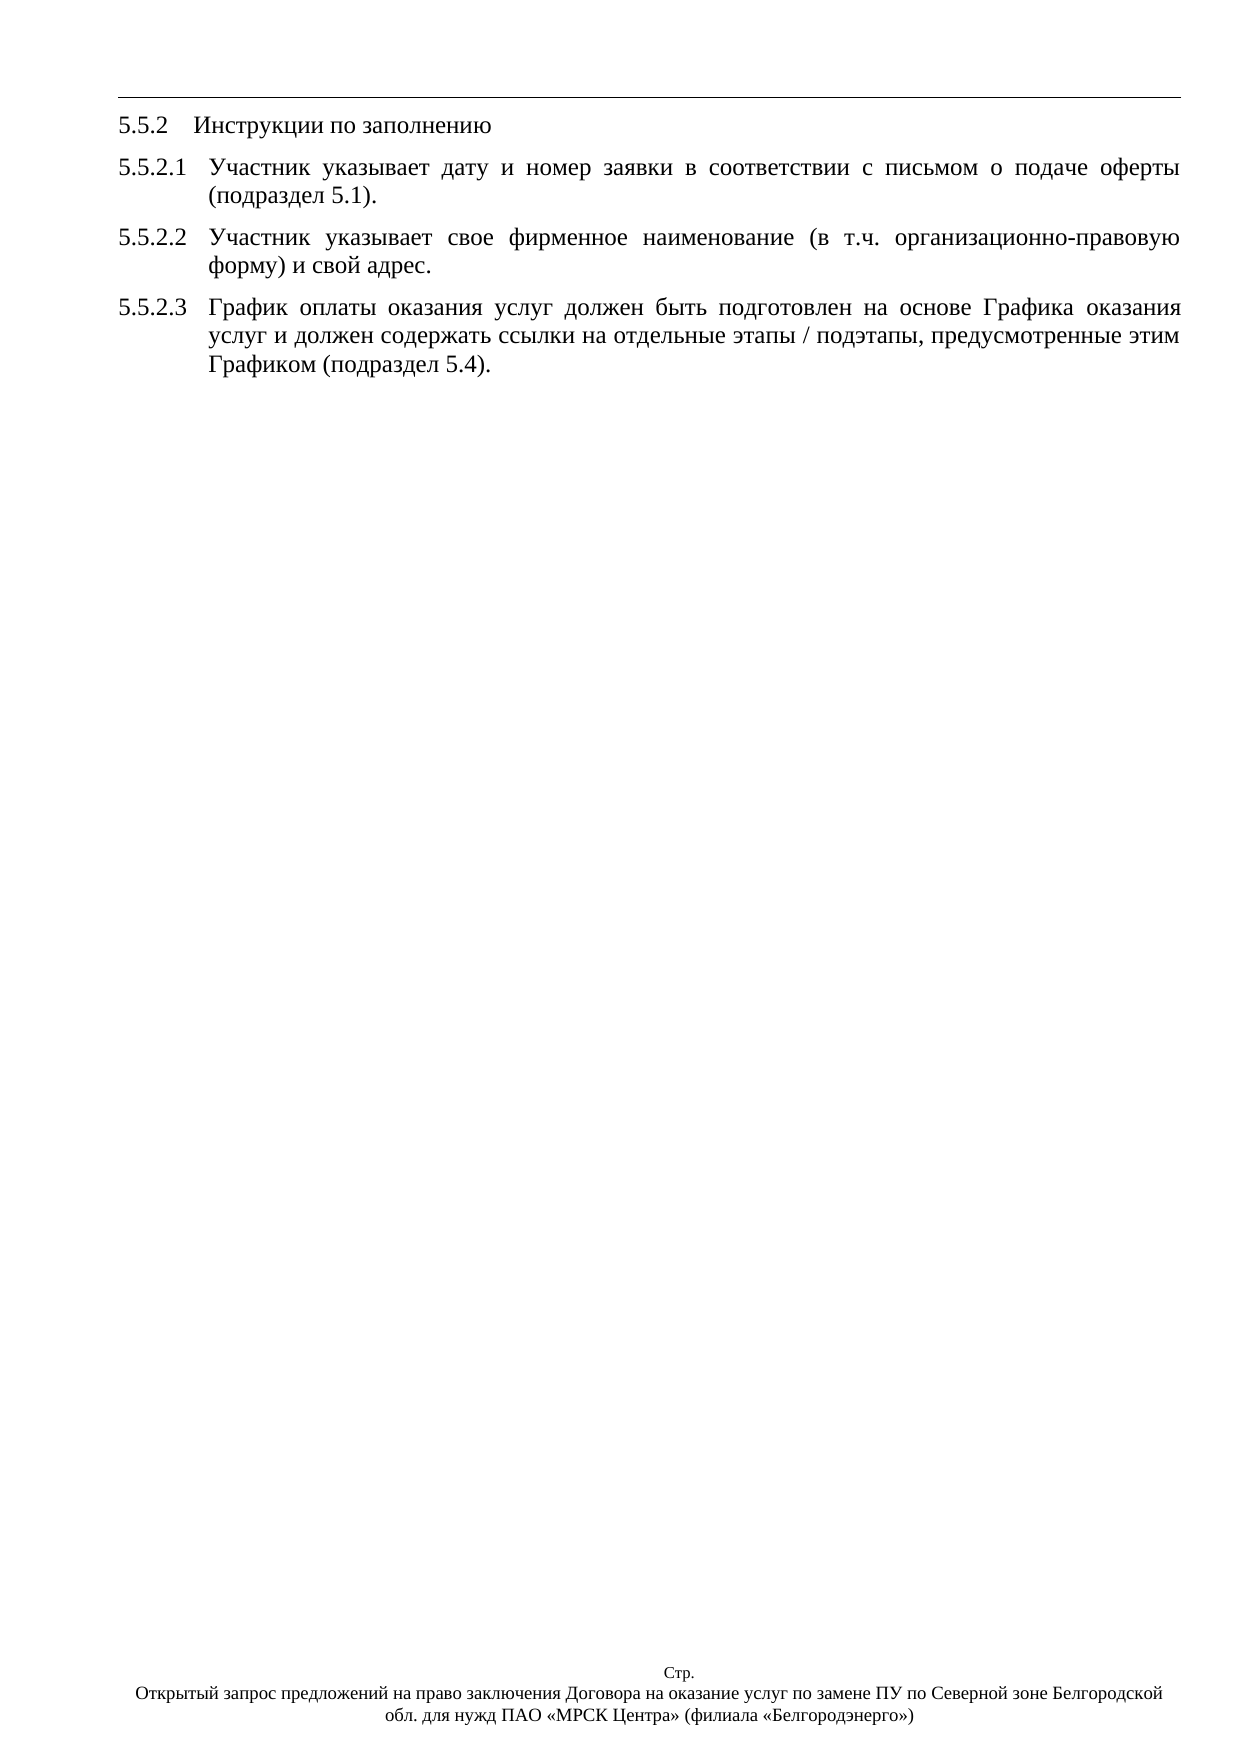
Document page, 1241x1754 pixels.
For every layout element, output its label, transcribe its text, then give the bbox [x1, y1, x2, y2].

subtitle Инструкции по заполнению [118, 111, 1181, 139]
list Участник указывает дату и номер заявки в соответствии с письмом о подаче оферты (подраздел 5.1). [118, 152, 1181, 209]
list Участник указывает свое фирменное наименование (в т.ч. организационно-правовую форму) и свой адрес. [118, 222, 1181, 279]
list График оплаты оказания услуг должен быть подготовлен на основе Графика оказания услуг и должен содержать ссылки на отдельные этапы / подэтапы, предусмотренные этим Графиком (подраздел 5.4). [118, 292, 1181, 378]
